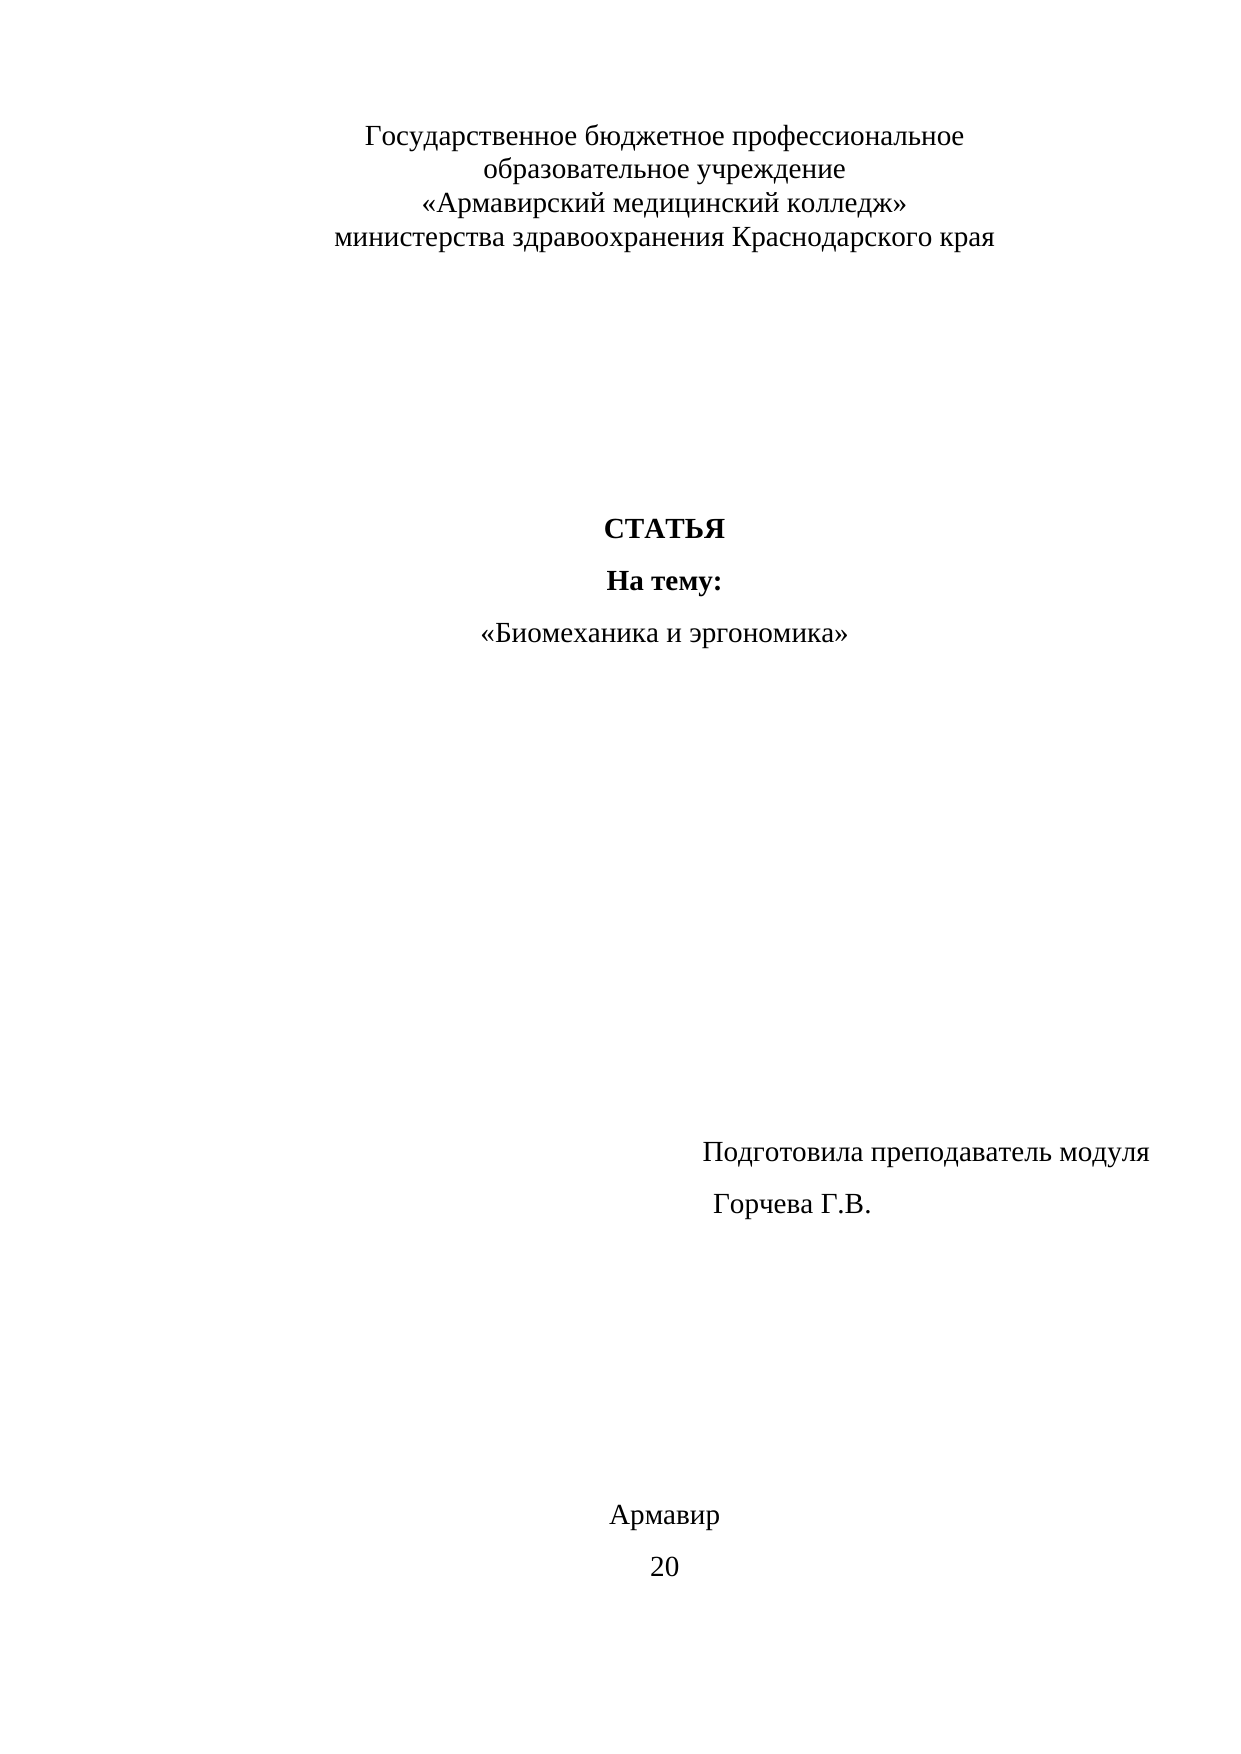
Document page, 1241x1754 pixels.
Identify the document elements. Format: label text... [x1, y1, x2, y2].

text образовательное учреждение [177, 152, 1152, 185]
text Армавир [177, 1497, 1152, 1531]
text Государственное бюджетное профессиональное [177, 118, 1152, 152]
text На тему: [177, 563, 1152, 597]
text СТАТЬЯ [177, 512, 1152, 545]
text «Биомеханика и эргономика» [177, 615, 1152, 649]
text Горчева Г.В. [177, 1186, 1152, 1219]
text Подготовила преподаватель модуля [177, 1134, 1152, 1168]
text министерства здравоохранения Краснодарского края [177, 219, 1152, 252]
text 20 [177, 1549, 1152, 1583]
text «Армавирский медицинский колледж» [177, 185, 1152, 219]
